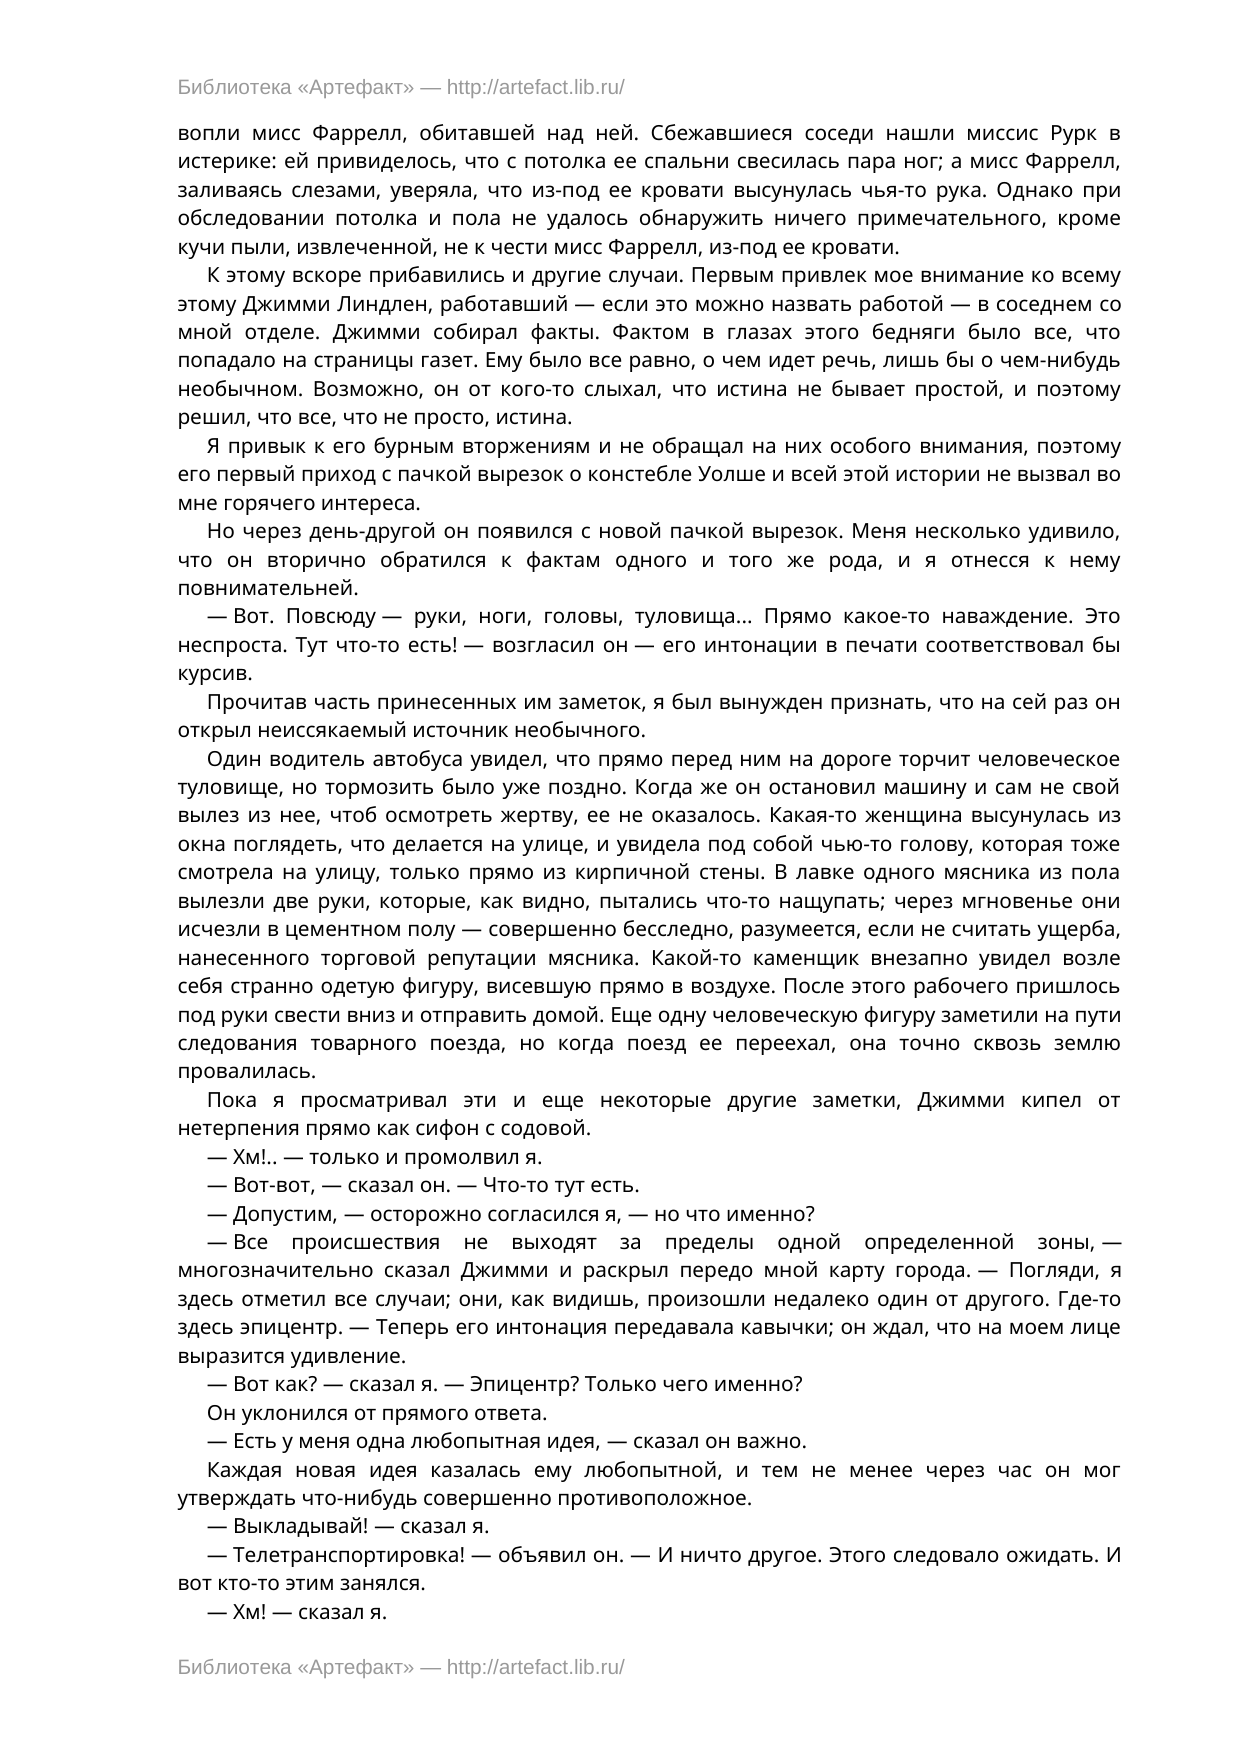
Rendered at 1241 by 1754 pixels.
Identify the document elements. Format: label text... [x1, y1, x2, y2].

text — Хм!.. — только и промолвил я. [177, 1142, 1122, 1170]
text — Допустим, — осторожно согласился я, — но что именно? [177, 1199, 1122, 1227]
text — Есть у меня одна любопытная идея, — сказал он важно. [177, 1426, 1122, 1455]
text Один водитель автобуса увидел, что прямо перед ним на дороге торчит человеческое туловище, но тормозить было уже поздно. Когда же он остановил машину и сам не свой вылез из нее, чтоб осмотреть жертву, ее не оказалось. Какая-то женщина высунулась из окна поглядеть, что делается на улице, и увидела под собой чью-то голову, которая тоже смотрела на улицу, только прямо из кирпичной стены. В лавке одного мясника из пола вылезли две руки, которые, как видно, пытались что-то нащупать; через мгновенье они исчезли в цементном полу — совершенно бесследно, разумеется, если не считать ущерба, нанесенного торговой репутации мясника. Какой-то каменщик внезапно увидел возле себя странно одетую фигуру, висевшую прямо в воздухе. После этого рабочего пришлось под руки свести вниз и отправить домой. Еще одну человеческую фигуру заметили на пути следования товарного поезда, но когда поезд ее переехал, она точно сквозь землю провалилась. [177, 744, 1122, 1085]
text Пока я просматривал эти и еще некоторые другие заметки, Джимми кипел от нетерпения прямо как сифон с содовой. [177, 1085, 1122, 1142]
text — Все происшествия не выходят за пределы одной определенной зоны, — многозначительно сказал Джимми и раскрыл передо мной карту города. — Погляди, я здесь отметил все случаи; они, как видишь, произошли недалеко один от другого. Где-то здесь эпицентр. — Теперь его интонация передавала кавычки; он ждал, что на моем лице выразится удивление. [177, 1227, 1122, 1369]
text Каждая новая идея казалась ему любопытной, и тем не менее через час он мог утверждать что-нибудь совершенно противоположное. [177, 1455, 1122, 1512]
text К этому вскоре прибавились и другие случаи. Первым привлек мое внимание ко всему этому Джимми Линдлен, работавший — если это можно назвать работой — в соседнем со мной отделе. Джимми собирал факты. Фактом в глазах этого бедняги было все, что попадало на страницы газет. Ему было все равно, о чем идет речь, лишь бы о чем-нибудь необычном. Возможно, он от кого-то слыхал, что истина не бывает простой, и поэтому решил, что все, что не просто, истина. [177, 260, 1122, 431]
text Он уклонился от прямого ответа. [177, 1398, 1122, 1426]
text — Вот-вот, — сказал он. — Что-то тут есть. [177, 1170, 1122, 1199]
text — Хм! — сказал я. [177, 1597, 1122, 1625]
text — Вот как? — сказал я. — Эпицентр? Только чего именно? [177, 1369, 1122, 1398]
text — Вот. Повсюду — руки, ноги, головы, туловища... Прямо какое-то наваждение. Это неспроста. Тут что-то есть! — возгласил он — его интонации в печати соответствовал бы курсив. [177, 602, 1122, 687]
text Прочитав часть принесенных им заметок, я был вынужден признать, что на сей раз он открыл неиссякаемый источник необычного. [177, 687, 1122, 744]
text — Выкладывай! — сказал я. [177, 1512, 1122, 1540]
text Но через день-другой он появился с новой пачкой вырезок. Меня несколько удивило, что он вторично обратился к фактам одного и того же рода, и я отнесся к нему повнимательней. [177, 516, 1122, 602]
text — Телетранспортировка! — объявил он. — И ничто другое. Этого следовало ожидать. И вот кто-то этим занялся. [177, 1540, 1122, 1597]
text Я привык к его бурным вторжениям и не обращал на них особого внимания, поэтому его первый приход с пачкой вырезок о констебле Уолше и всей этой истории не вызвал во мне горячего интереса. [177, 431, 1122, 516]
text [177, 118, 1122, 260]
